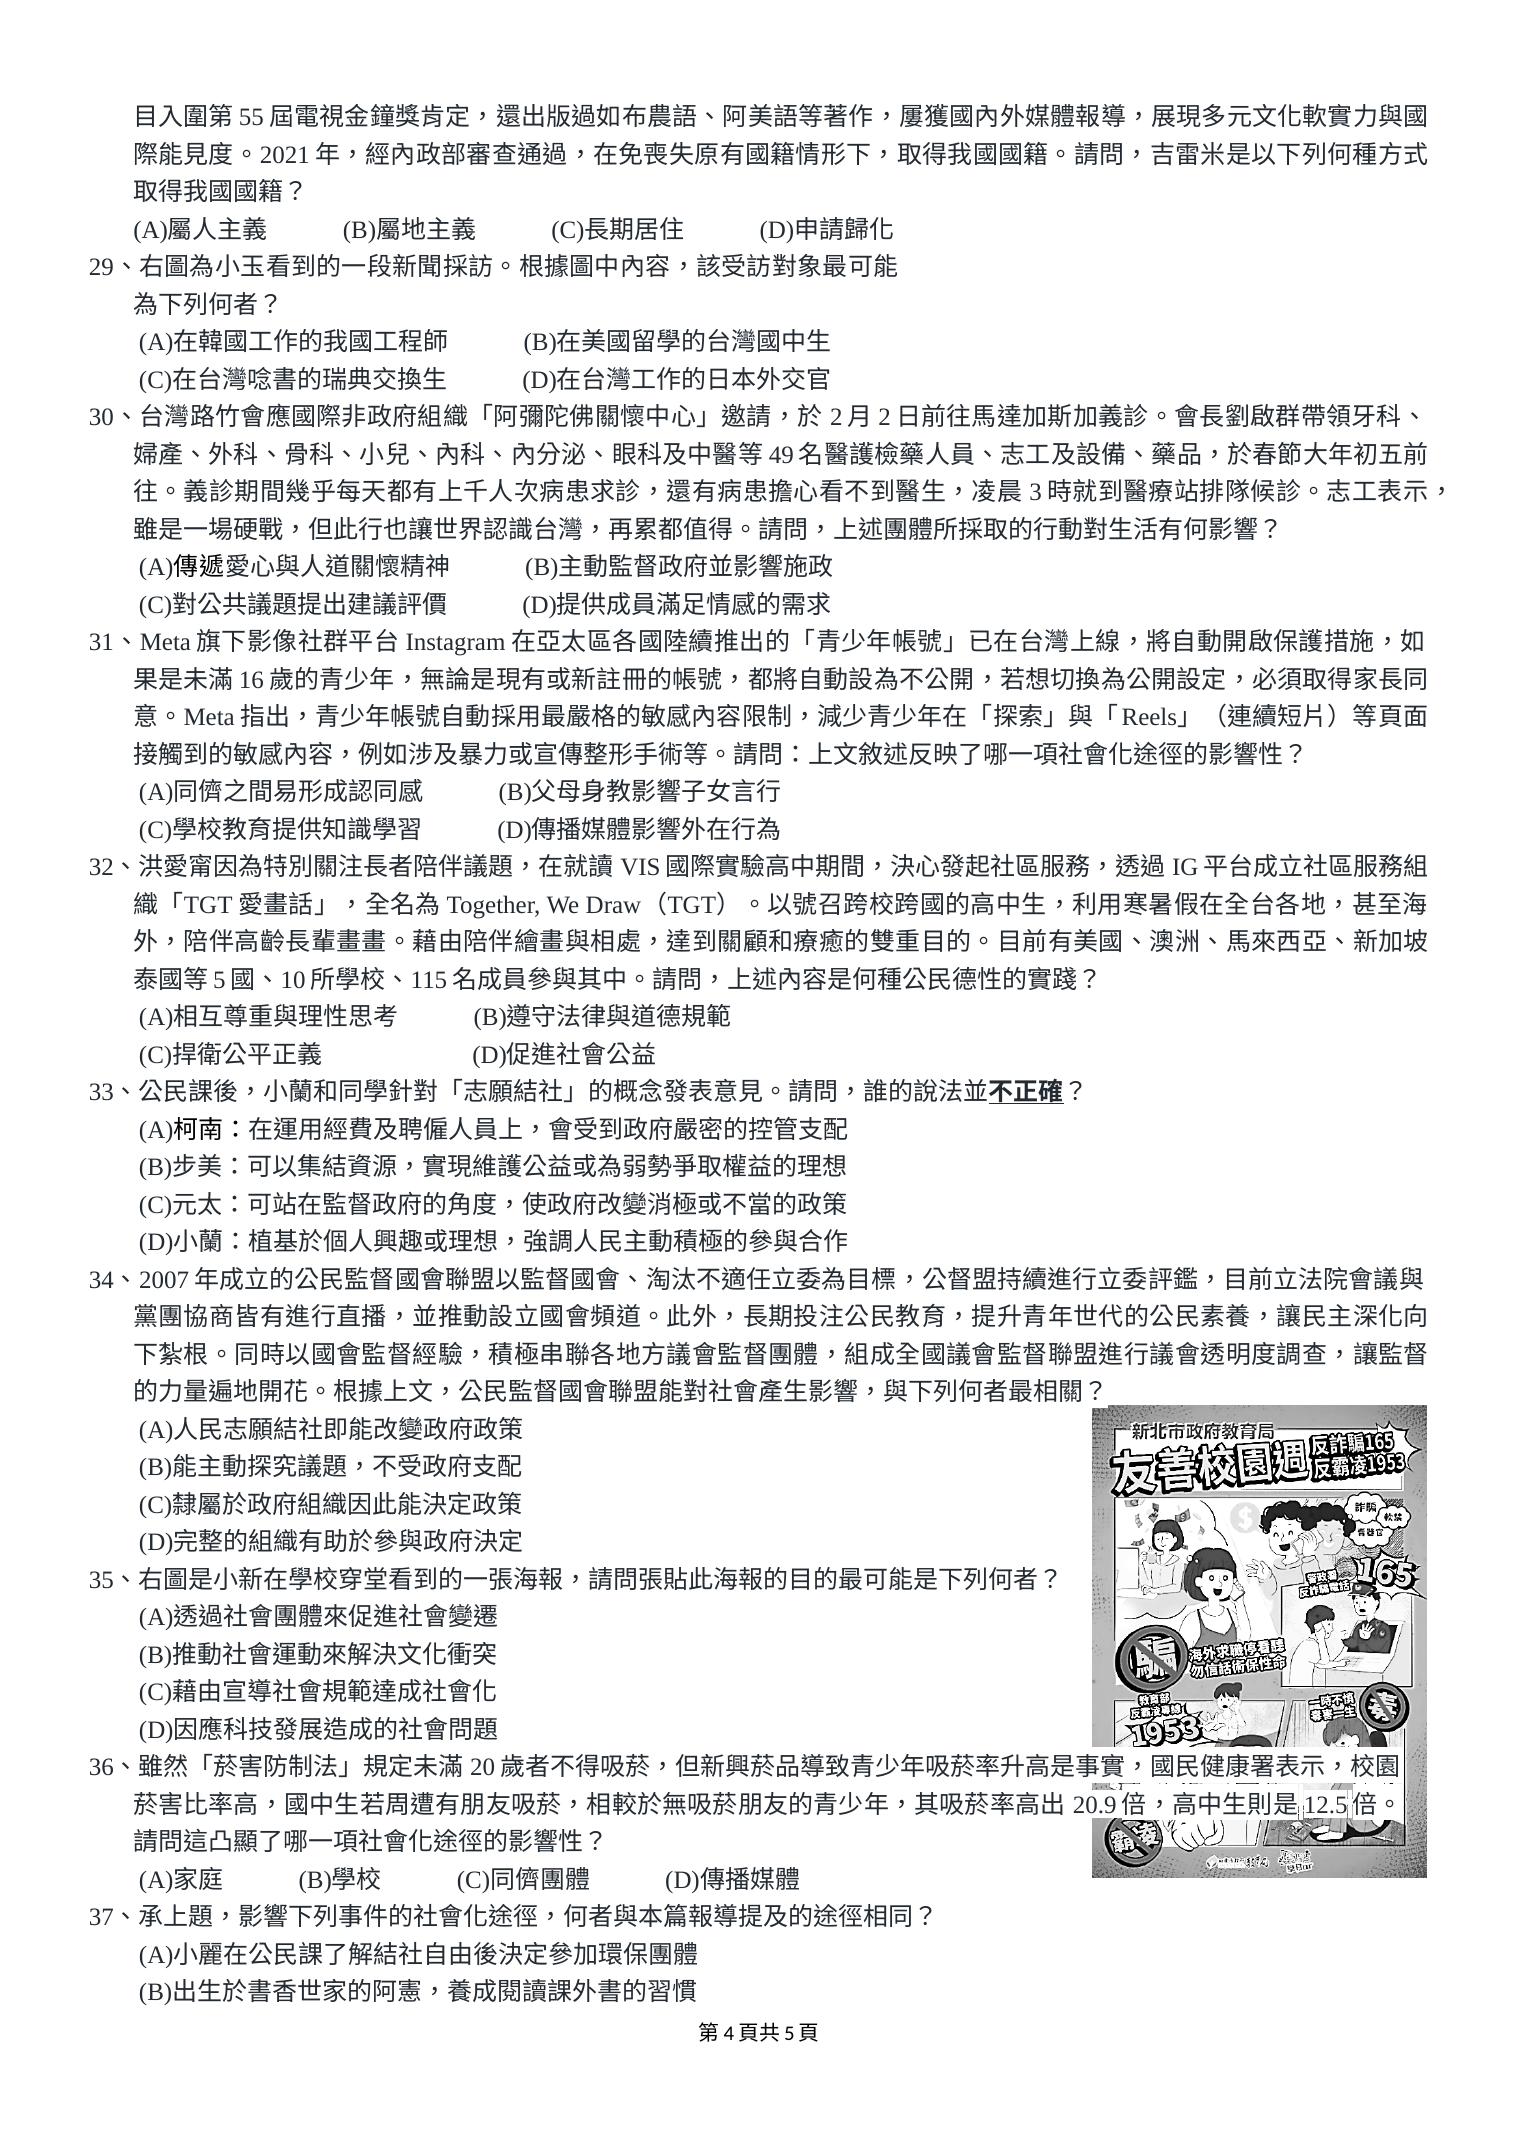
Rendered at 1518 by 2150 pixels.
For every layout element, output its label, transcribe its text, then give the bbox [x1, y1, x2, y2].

list (A)傳遞愛心與人道關懷精神 (B)主動監督政府並影響施政 [139, 546, 1429, 583]
list (D)因應科技發展造成的社會問題 [139, 1708, 1429, 1746]
list (D)小蘭：植基於個人興趣或理想，強調人民主動積極的參與合作 [139, 1221, 1429, 1258]
list (A)透過社會團體來促進社會變遷 [139, 1596, 1429, 1633]
text 33、公民課後，小蘭和同學針對「志願結社」的概念發表意見。請問，誰的說法並不正確？ [89, 1071, 1429, 1108]
text (A)在韓國工作的我國工程師 (B)在美國留學的台灣國中生 [89, 321, 1429, 358]
list (A)小麗在公民課了解結社自由後決定參加環保團體 [139, 1933, 1429, 1971]
list (B)能主動探究議題，不受政府支配 [139, 1446, 1429, 1483]
list (C)隸屬於政府組織因此能決定政策 [139, 1483, 1429, 1521]
list (A)人民志願結社即能改變政府政策 [139, 1408, 1429, 1446]
text 32、洪愛甯因為特別關注長者陪伴議題，在就讀VIS國際實驗高中期間，決心發起社區服務，透過IG平台成立社區服務組織「TGT愛畫話」，全名為Together, We Draw（TGT）。以號召跨校跨國的高中生，利用寒暑假在全台各地，甚至海外，陪伴高齡長輩畫畫。藉由陪伴繪畫與相處，達到關顧和療癒的雙重目的。目前有美國、澳洲、馬來西亞、新加坡、泰國等5國、10所學校、115名成員參與其中。請問，上述內容是何種公民德性的實踐？ [89, 881, 1429, 996]
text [89, 96, 1429, 208]
text 34、2007年成立的公民監督國會聯盟以監督國會、淘汰不適任立委為目標，公督盟持續進行立委評鑑，目前立法院會議與黨團協商皆有進行直播，並推動設立國會頻道。此外，長期投注公民教育，提升青年世代的公民素養，讓民主深化向下紮根。同時以國會監督經驗，積極串聯各地方議會監督團體，組成全國議會監督聯盟進行議會透明度調查，讓監督的力量遍地開花。根據上文，公民監督國會聯盟能對社會產生影響，與下列何者最相關？ [89, 1293, 1429, 1408]
text 29、右圖為小玉看到的一段新聞採訪。根據圖中內容，該受訪對象最可能為下列何者？ [89, 281, 901, 321]
list (C)對公共議題提出建議評價 (D)提供成員滿足情感的需求 [139, 583, 1429, 621]
list (C)在台灣唸書的瑞典交換生 (D)在台灣工作的日本外交官 [139, 358, 1429, 396]
list (A)柯南：在運用經費及聘僱人員上，會受到政府嚴密的控管支配 [139, 1108, 1429, 1146]
text 36、雖然「菸害防制法」規定未滿20歲者不得吸菸，但新興菸品導致青少年吸菸率升高是事實，國民健康署表示，校園菸害比率高，國中生若周遭有朋友吸菸，相較於無吸菸朋友的青少年，其吸菸率高出20.9倍，高中生則是12.5倍。請問這凸顯了哪一項社會化途徑的影響性？ [89, 1781, 1403, 1858]
list (B)步美：可以集結資源，實現維護公益或為弱勢爭取權益的理想 [139, 1146, 1429, 1183]
list (B)出生於書香世家的阿憲，養成閱讀課外書的習慣 [139, 1971, 1429, 2008]
list (B)推動社會運動來解決文化衝突 [139, 1633, 1429, 1671]
text (A)屬人主義 (B)屬地主義 (C)長期居住 (D)申請歸化 [133, 208, 1429, 246]
text 37、承上題，影響下列事件的社會化途徑，何者與本篇報導提及的途徑相同？ [89, 1896, 1429, 1933]
text 30、台灣路竹會應國際非政府組織「阿彌陀佛關懷中心」邀請，於2月2日前往馬達加斯加義診。會長劉啟群帶領牙科、婦產、外科、骨科、小兒、內科、內分泌、眼科及中醫等49名醫護檢藥人員、志工及設備、藥品，於春節大年初五前往。義診期間幾乎每天都有上千人次病患求診，還有病患擔心看不到醫生，凌晨3時就到醫療站排隊候診。志工表示，雖是一場硬戰，但此行也讓世界認識台灣，再累都值得。請問，上述團體所採取的行動對生活有何影響？ [89, 431, 1429, 546]
list (C)元太：可站在監督政府的角度，使政府改變消極或不當的政策 [139, 1183, 1429, 1221]
list (A)家庭 (B)學校 (C)同儕團體 (D)傳播媒體 [139, 1858, 1429, 1896]
list (A)同儕之間易形成認同感 (B)父母身教影響子女言行 [139, 771, 1429, 808]
text 31、Meta旗下影像社群平台Instagram在亞太區各國陸續推出的「青少年帳號」已在台灣上線，將自動開啟保護措施，如果是未滿16歲的青少年，無論是現有或新註冊的帳號，都將自動設為不公開，若想切換為公開設定，必須取得家長同意。Meta指出，青少年帳號自動採用最嚴格的敏感內容限制，減少青少年在「探索」與「Reels」（連續短片）等頁面接觸到的敏感內容，例如涉及暴力或宣傳整形手術等。請問：上文敘述反映了哪一項社會化途徑的影響性？ [89, 621, 1429, 771]
text 35、右圖是小新在學校穿堂看到的一張海報，請問張貼此海報的目的最可能是下列何者？ [89, 1558, 1429, 1596]
list (A)相互尊重與理性思考 (B)遵守法律與道德規範 [139, 996, 1429, 1033]
list (C)藉由宣導社會規範達成社會化 [139, 1671, 1429, 1708]
list (C)捍衛公平正義 (D)促進社會公益 [139, 1033, 1429, 1071]
list (C)學校教育提供知識學習 (D)傳播媒體影響外在行為 [139, 808, 1429, 846]
list (D)完整的組織有助於參與政府決定 [139, 1521, 1429, 1558]
